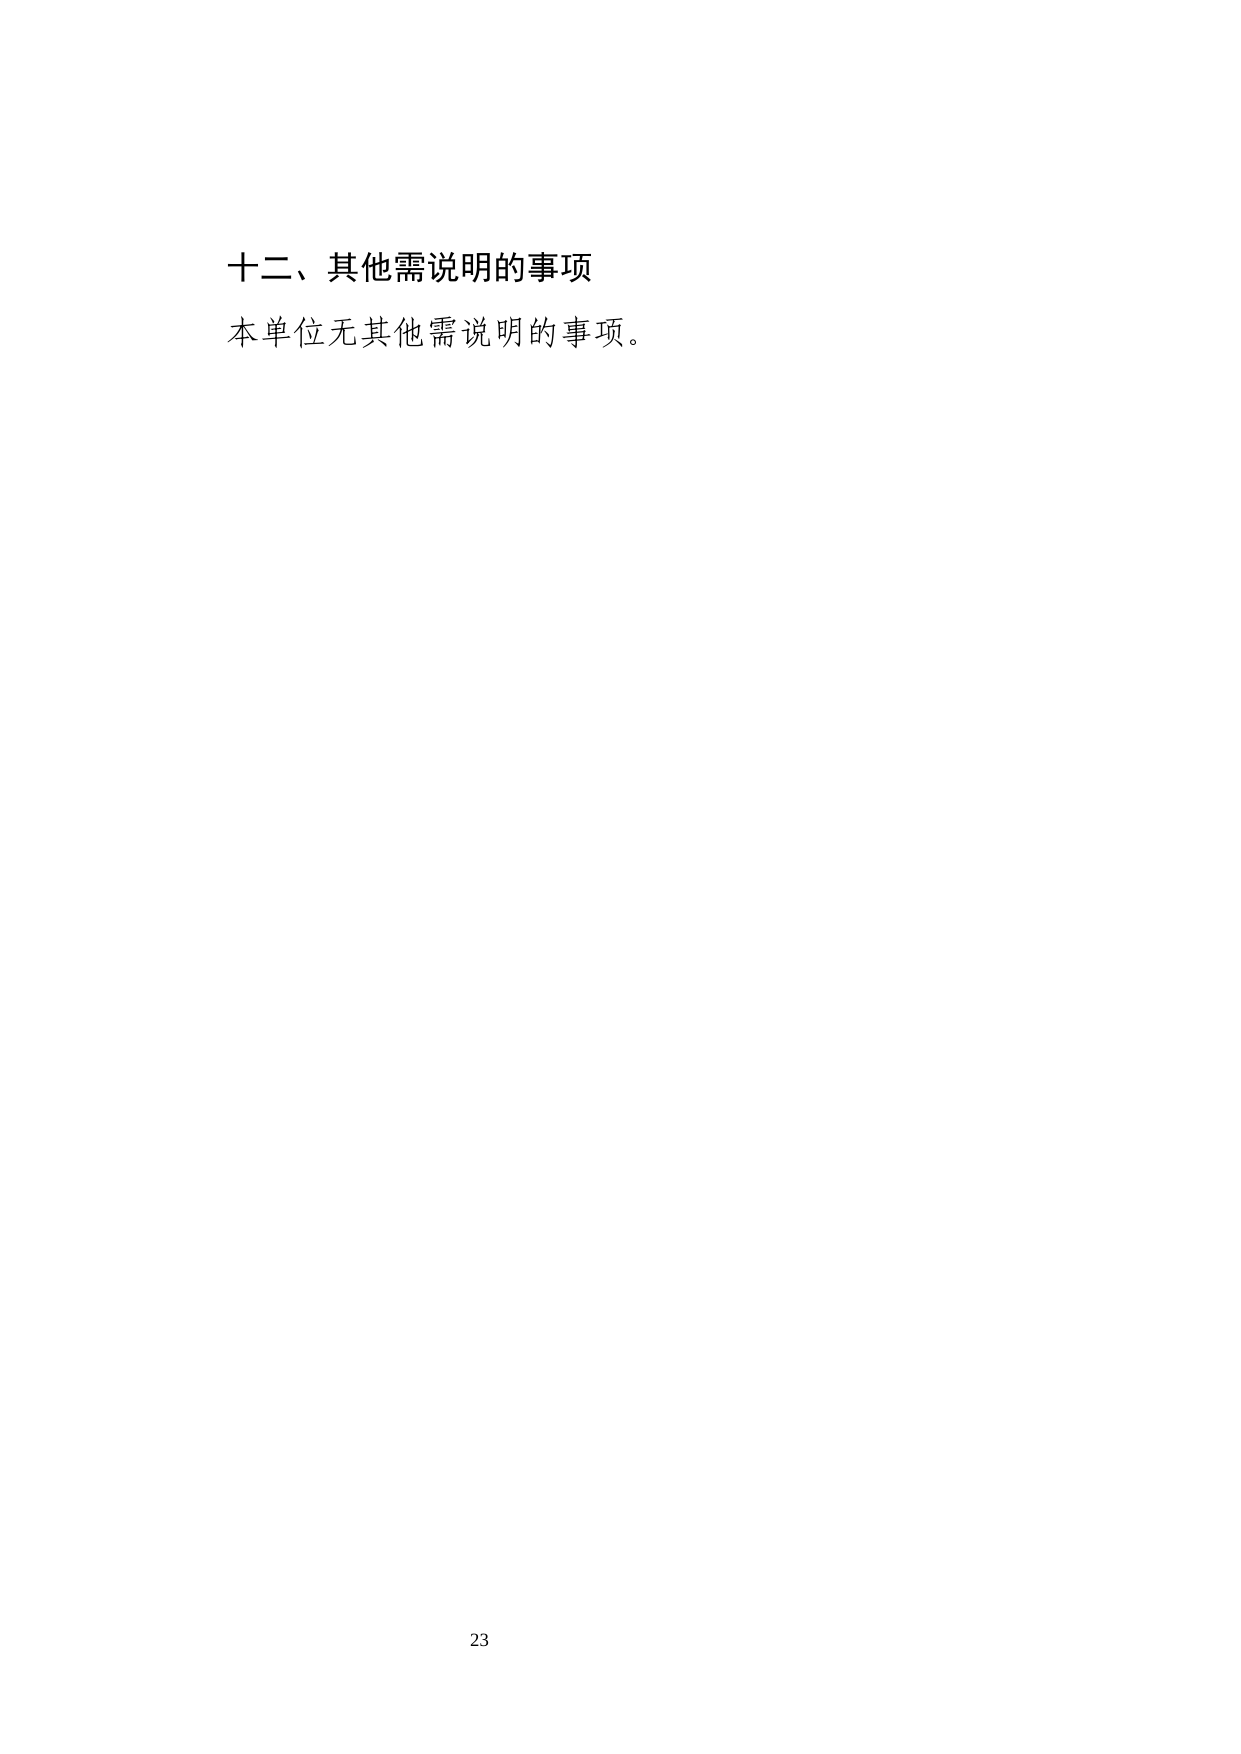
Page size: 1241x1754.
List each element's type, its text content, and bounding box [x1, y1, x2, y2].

text 本单位无其他需说明的事项。 [159, 298, 1081, 363]
text 十二、其他需说明的事项 [159, 233, 1081, 298]
